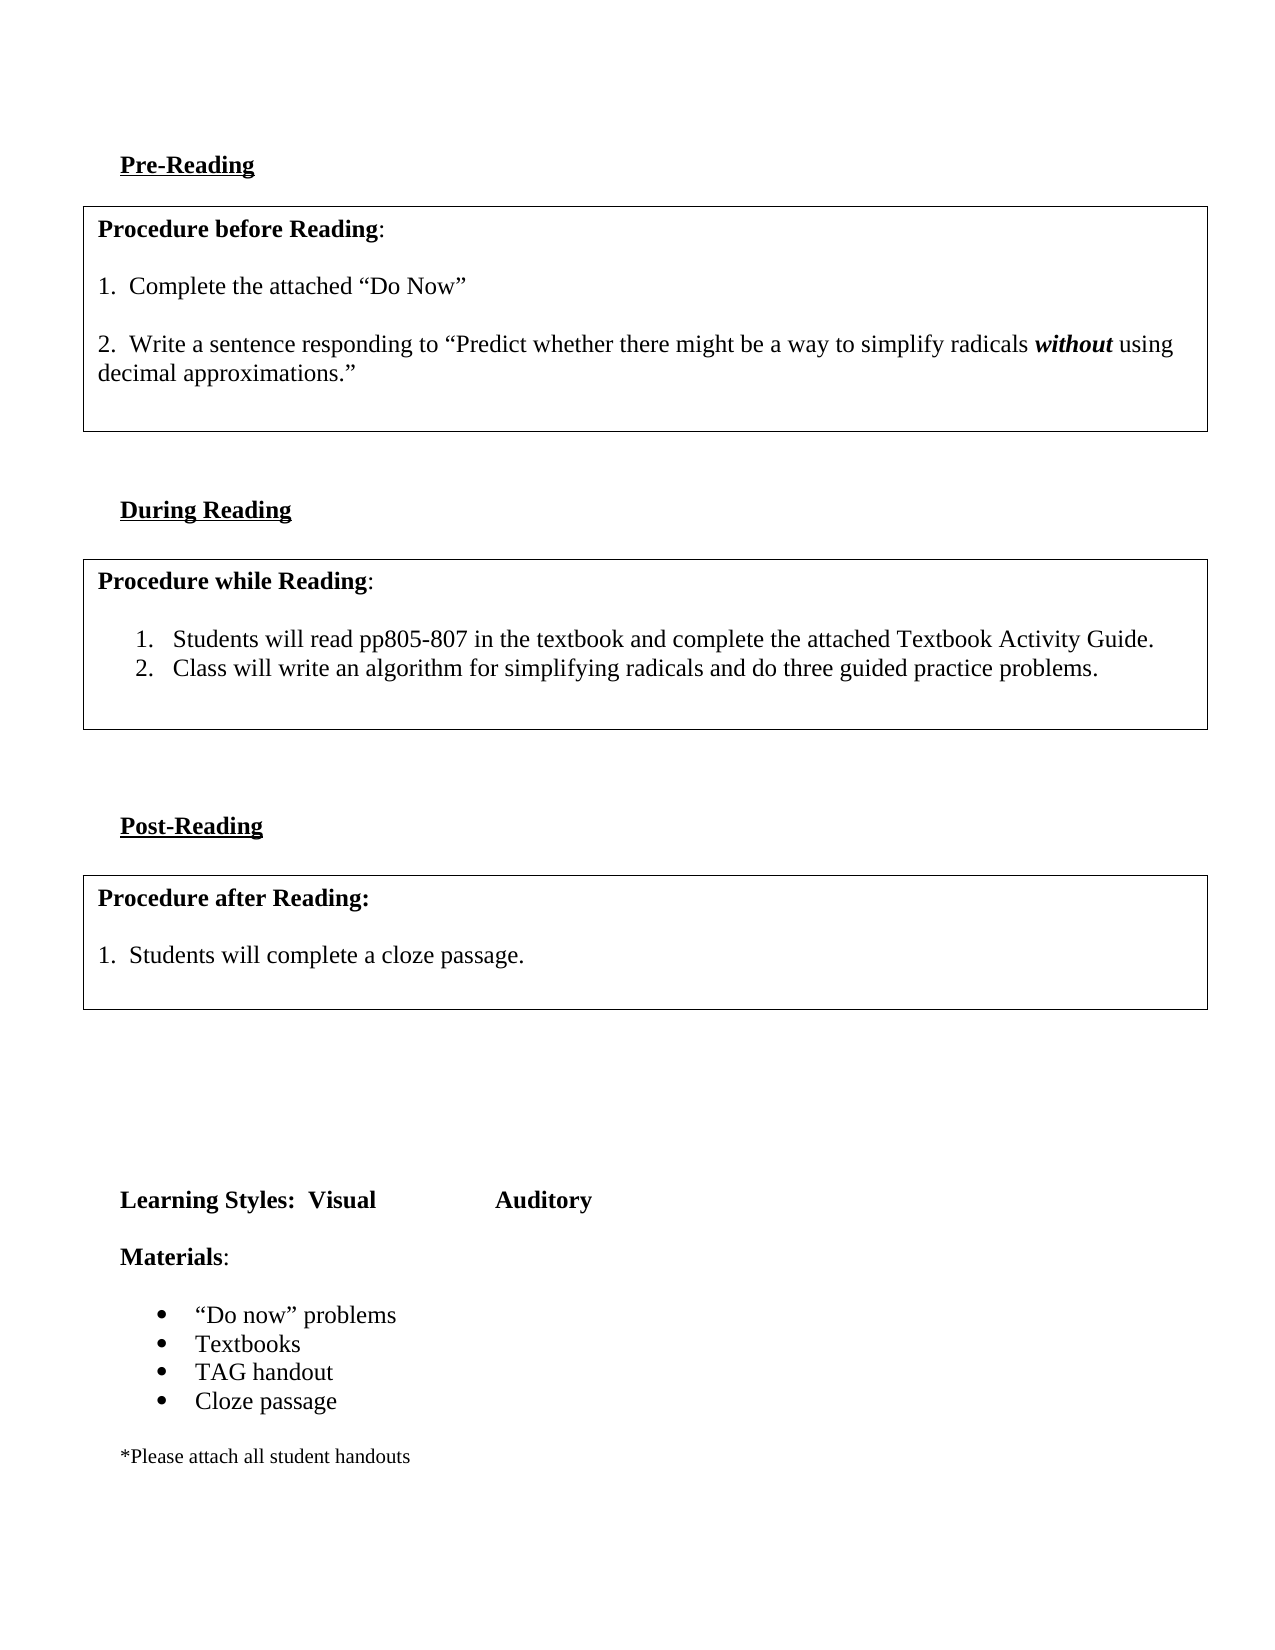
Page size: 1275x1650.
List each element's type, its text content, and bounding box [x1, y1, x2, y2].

list Textbooks [157, 1329, 1155, 1357]
text Learning Styles: Visual Auditory [120, 1185, 1155, 1214]
list “Do now” problems [157, 1300, 1155, 1329]
subtitle Post-Reading [120, 811, 1155, 840]
subtitle Pre-Reading [120, 150, 1155, 179]
text Materials: [120, 1242, 1155, 1271]
text During [120, 495, 1155, 524]
text *Please attach all student handouts [120, 1444, 1155, 1468]
list Cloze passage [157, 1386, 1155, 1415]
list TAG handout [157, 1357, 1155, 1386]
